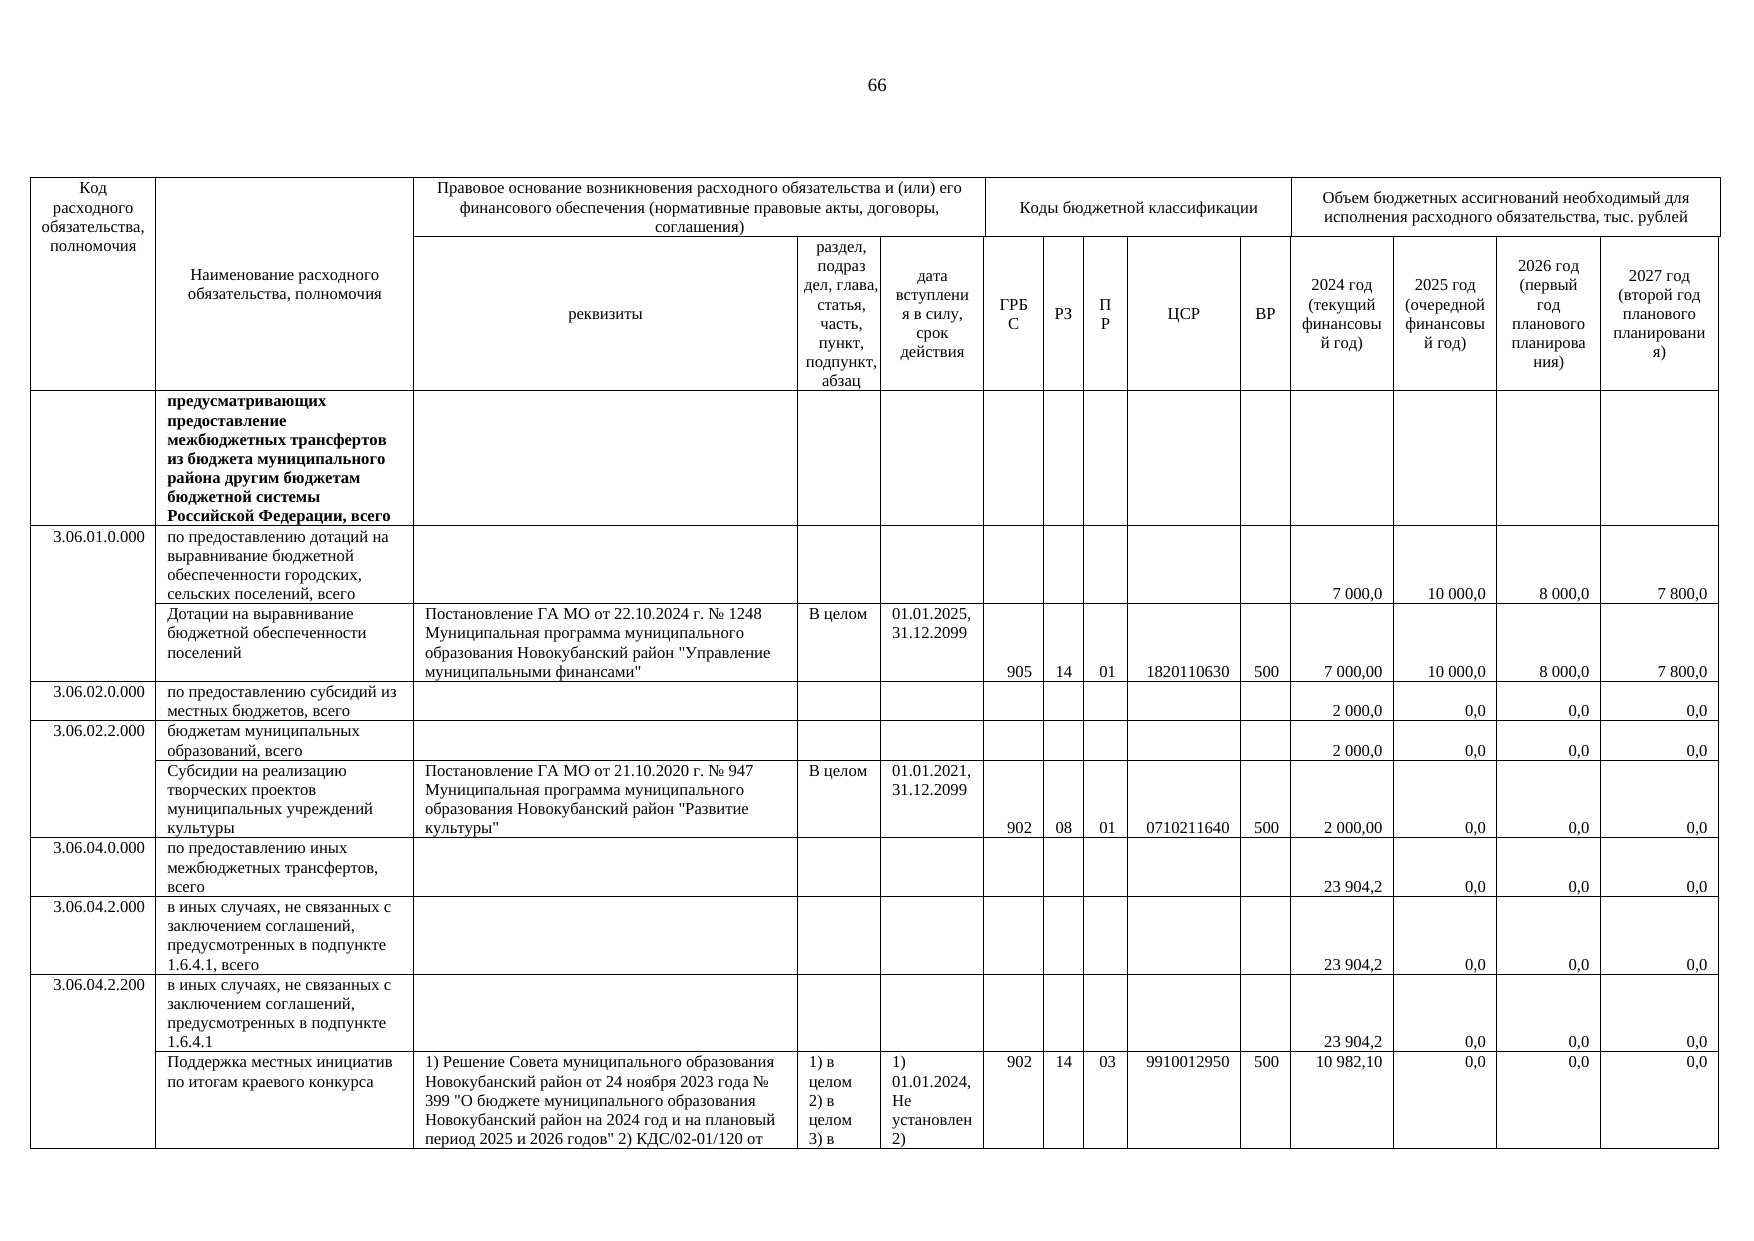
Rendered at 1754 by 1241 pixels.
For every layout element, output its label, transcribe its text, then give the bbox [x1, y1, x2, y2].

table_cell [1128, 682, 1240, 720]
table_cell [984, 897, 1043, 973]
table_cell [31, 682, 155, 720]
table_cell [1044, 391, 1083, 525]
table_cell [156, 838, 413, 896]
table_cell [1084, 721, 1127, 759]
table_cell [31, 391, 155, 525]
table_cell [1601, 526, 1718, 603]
table_cell 2027 год (второй год планового планирования) [1601, 237, 1718, 390]
table_header Правовое основание возникновения расходного обязательства и (или) его финансового обеспечения (нормативные правовые акты, договоры, соглашения) [414, 178, 985, 236]
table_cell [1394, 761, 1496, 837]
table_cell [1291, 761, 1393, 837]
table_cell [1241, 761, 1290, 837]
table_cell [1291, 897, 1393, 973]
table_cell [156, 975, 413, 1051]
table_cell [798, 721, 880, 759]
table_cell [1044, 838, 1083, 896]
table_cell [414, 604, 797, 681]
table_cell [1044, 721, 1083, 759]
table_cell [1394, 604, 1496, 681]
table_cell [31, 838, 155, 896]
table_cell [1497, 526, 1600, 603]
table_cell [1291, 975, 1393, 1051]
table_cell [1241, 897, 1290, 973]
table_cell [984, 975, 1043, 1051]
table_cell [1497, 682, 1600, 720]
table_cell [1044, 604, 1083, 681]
table_cell 2024 год (текущий финансовый год) [1291, 237, 1393, 390]
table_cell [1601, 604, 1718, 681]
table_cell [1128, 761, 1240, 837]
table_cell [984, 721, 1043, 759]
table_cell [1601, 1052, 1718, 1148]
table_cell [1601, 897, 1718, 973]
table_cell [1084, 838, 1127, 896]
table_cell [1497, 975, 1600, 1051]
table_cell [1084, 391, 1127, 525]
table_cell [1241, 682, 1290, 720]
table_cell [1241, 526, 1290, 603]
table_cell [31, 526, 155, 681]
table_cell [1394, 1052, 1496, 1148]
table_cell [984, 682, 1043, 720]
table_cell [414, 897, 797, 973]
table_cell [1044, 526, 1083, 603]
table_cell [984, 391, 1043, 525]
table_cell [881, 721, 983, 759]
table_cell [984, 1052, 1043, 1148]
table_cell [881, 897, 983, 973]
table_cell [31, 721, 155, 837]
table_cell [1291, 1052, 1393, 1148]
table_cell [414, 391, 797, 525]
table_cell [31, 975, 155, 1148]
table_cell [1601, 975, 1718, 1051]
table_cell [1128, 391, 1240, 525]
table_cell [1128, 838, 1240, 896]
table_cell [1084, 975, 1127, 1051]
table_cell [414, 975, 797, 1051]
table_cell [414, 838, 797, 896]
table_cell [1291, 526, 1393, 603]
table_cell раздел, подраз дел, глава, статья, часть, пункт, подпункт, абзац [798, 237, 880, 390]
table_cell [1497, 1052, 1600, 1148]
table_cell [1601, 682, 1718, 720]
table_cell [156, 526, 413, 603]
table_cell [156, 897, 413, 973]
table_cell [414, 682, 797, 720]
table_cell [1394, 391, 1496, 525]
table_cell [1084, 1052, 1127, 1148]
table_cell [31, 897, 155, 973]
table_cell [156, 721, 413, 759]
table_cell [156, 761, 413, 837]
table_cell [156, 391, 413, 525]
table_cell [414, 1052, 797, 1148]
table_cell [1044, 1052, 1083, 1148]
table_cell РЗ [1044, 237, 1083, 390]
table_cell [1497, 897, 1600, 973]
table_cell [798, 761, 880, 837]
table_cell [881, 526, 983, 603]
table_cell дата вступления в силу, срок действия [881, 237, 983, 390]
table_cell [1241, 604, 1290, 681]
table_header Коды бюджетной классификации [986, 178, 1291, 236]
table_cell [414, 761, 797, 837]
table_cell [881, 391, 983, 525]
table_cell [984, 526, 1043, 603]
table_header Код расходного обязательства, полномочия [31, 178, 155, 390]
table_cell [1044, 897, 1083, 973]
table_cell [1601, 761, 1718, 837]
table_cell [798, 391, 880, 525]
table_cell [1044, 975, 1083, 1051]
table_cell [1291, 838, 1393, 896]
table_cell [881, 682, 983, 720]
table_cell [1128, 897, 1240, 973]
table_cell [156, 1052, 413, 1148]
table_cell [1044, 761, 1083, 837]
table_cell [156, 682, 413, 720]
table_cell ПР [1084, 237, 1127, 390]
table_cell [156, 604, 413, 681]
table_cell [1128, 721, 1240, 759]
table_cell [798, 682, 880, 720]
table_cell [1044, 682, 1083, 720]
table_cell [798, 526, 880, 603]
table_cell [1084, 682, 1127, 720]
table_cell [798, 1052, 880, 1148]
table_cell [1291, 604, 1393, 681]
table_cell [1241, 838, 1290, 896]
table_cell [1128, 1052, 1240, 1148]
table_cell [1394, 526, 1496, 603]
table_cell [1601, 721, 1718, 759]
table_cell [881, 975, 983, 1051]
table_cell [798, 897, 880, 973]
table_cell ГРБС [984, 237, 1043, 390]
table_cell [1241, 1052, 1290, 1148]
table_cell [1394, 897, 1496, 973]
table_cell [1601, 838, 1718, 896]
table_header Наименование расходного обязательства, полномочия [156, 178, 413, 390]
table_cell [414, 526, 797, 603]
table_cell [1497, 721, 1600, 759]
table_cell реквизиты [414, 237, 797, 390]
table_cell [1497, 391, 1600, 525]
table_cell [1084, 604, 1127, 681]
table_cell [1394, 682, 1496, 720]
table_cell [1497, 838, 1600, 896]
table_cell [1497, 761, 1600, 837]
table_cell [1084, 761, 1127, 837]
table_cell ВР [1241, 237, 1290, 390]
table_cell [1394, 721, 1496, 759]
table_cell 2026 год (первый год планового планирования) [1497, 237, 1600, 390]
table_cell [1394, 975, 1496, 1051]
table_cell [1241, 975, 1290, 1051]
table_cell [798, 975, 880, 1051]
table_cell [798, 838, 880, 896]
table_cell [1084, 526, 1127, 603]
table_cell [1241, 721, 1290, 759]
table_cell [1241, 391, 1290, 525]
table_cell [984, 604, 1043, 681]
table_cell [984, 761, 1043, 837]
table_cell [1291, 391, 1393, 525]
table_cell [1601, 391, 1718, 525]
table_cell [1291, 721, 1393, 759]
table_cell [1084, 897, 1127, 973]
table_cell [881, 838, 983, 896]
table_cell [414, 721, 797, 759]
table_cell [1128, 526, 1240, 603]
table_header Объем бюджетных ассигнований необходимый для исполнения расходного обязательства, тыс. рублей [1292, 178, 1720, 236]
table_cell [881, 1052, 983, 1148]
table_cell 2025 год (очередной финансовый год) [1394, 237, 1496, 390]
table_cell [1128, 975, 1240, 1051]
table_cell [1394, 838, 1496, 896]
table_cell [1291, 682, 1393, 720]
table_cell ЦСР [1128, 237, 1240, 390]
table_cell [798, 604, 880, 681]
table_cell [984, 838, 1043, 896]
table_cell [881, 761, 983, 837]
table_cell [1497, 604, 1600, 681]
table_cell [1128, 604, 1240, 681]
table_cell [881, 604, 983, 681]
